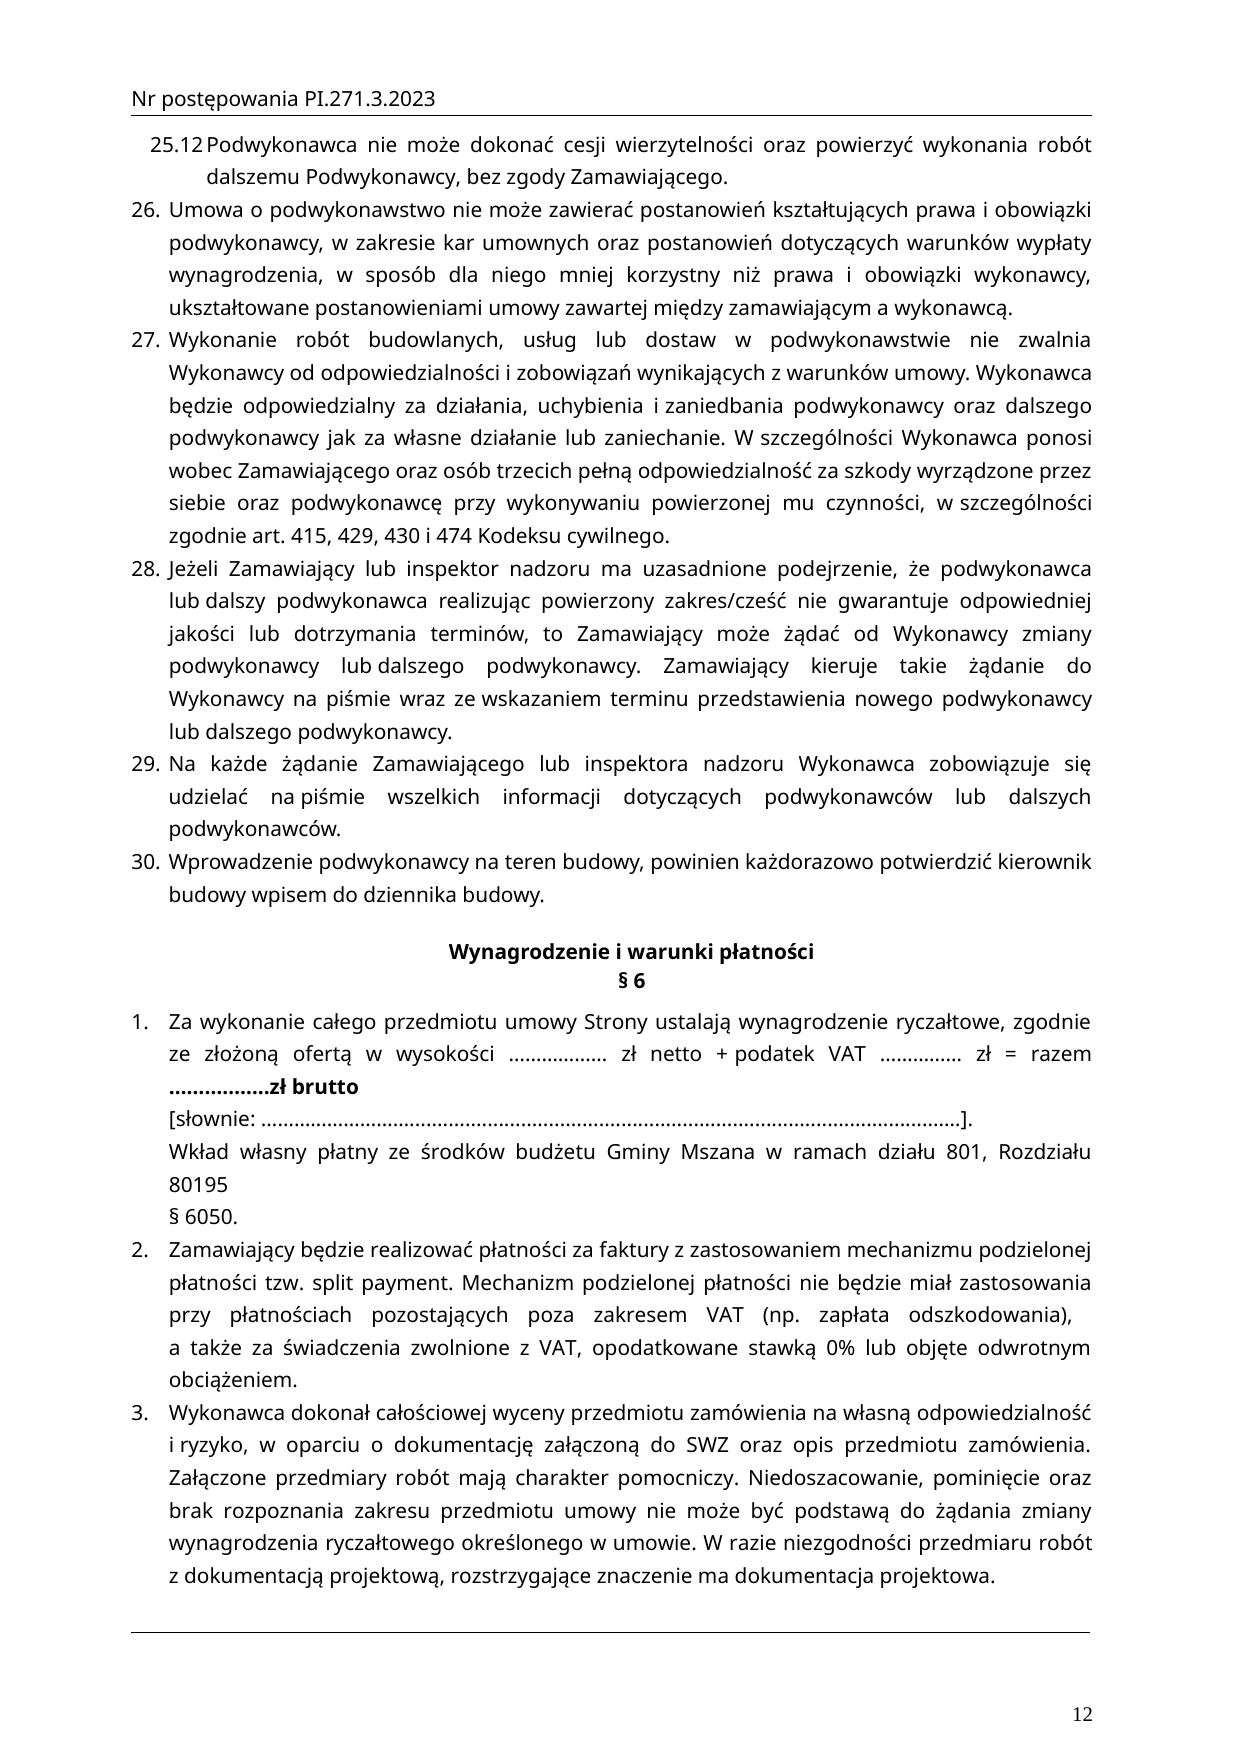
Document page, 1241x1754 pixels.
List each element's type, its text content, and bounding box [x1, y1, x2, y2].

list Za wykonanie całego przedmiotu umowy Strony ustalają wynagrodzenie ryczałtowe, zgodnie ze złożoną ofertą w wysokości ……………… zł netto + podatek VAT …………… zł = razem ……………..zł brutto [131, 1007, 1092, 1100]
list Zamawiający będzie realizować płatności za faktury z zastosowaniem mechanizmu podzielonej płatności tzw. split payment. Mechanizm podzielonej płatności nie będzie miał zastosowania przy płatnościach pozostających poza zakresem VAT (np. zapłata odszkodowania), a także za świadczenia zwolnione z VAT, opodatkowane stawką 0% lub objęte odwrotnym obciążeniem. [131, 1235, 1092, 1394]
subtitle § 6 [171, 966, 1092, 994]
list [słownie: ………………………................................................................................................…]. [169, 1104, 1092, 1133]
list Wykonanie robót budowlanych, usług lub dostaw w podwykonawstwie nie zwalnia Wykonawcy od odpowiedzialności i zobowiązań wynikających z warunków umowy. Wykonawca będzie odpowiedzialny za działania, uchybienia i zaniedbania podwykonawcy oraz dalszego podwykonawcy jak za własne działanie lub zaniechanie. W szczególności Wykonawca ponosi wobec Zamawiającego oraz osób trzecich pełną odpowiedzialność za szkody wyrządzone przez siebie oraz podwykonawcę przy wykonywaniu powierzonej mu czynności, w szczególności zgodnie art. 415, 429, 430 i 474 Kodeksu cywilnego. [131, 326, 1092, 549]
list Na każde żądanie Zamawiającego lub inspektora nadzoru Wykonawca zobowiązuje się udzielać na piśmie wszelkich informacji dotyczących podwykonawców lub dalszych podwykonawców. [131, 749, 1092, 843]
list Wprowadzenie podwykonawcy na teren budowy, powinien każdorazowo potwierdzić kierownik budowy wpisem do dziennika budowy. [131, 847, 1092, 908]
list Umowa o podwykonawstwo nie może zawierać postanowień kształtujących prawa i obowiązki podwykonawcy, w zakresie kar umownych oraz postanowień dotyczących warunków wypłaty wynagrodzenia, w sposób dla niego mniej korzystny niż prawa i obowiązki wykonawcy, ukształtowane postanowieniami umowy zawartej między zamawiającym a wykonawcą. [131, 195, 1092, 321]
list Podwykonawca nie może dokonać cesji wierzytelności oraz powierzyć wykonania robót dalszemu Podwykonawcy, bez zgody Zamawiającego. [150, 130, 1092, 191]
list Wykonawca dokonał całościowej wyceny przedmiotu zamówienia na własną odpowiedzialność i ryzyko, w oparciu o dokumentację załączoną do SWZ oraz opis przedmiotu zamówienia. Załączone przedmiary robót mają charakter pomocniczy. Niedoszacowanie, pominięcie oraz brak rozpoznania zakresu przedmiotu umowy nie może być podstawą do żądania zmiany wynagrodzenia ryczałtowego określonego w umowie. W razie niezgodności przedmiaru robót z dokumentacją projektową, rozstrzygające znaczenie ma dokumentacja projektowa. [131, 1398, 1092, 1589]
list Wkład własny płatny ze środków budżetu Gminy Mszana w ramach działu 801, Rozdziału 80195 § 6050. [131, 1137, 1092, 1231]
list Jeżeli Zamawiający lub inspektor nadzoru ma uzasadnione podejrzenie, że podwykonawca lub dalszy podwykonawca realizując powierzony zakres/cześć nie gwarantuje odpowiedniej jakości lub dotrzymania terminów, to Zamawiający może żądać od Wykonawcy zmiany podwykonawcy lub dalszego podwykonawcy. Zamawiający kieruje takie żądanie do Wykonawcy na piśmie wraz ze wskazaniem terminu przedstawienia nowego podwykonawcy lub dalszego podwykonawcy. [131, 554, 1092, 745]
subtitle Wynagrodzenie i warunki płatności [171, 937, 1092, 966]
